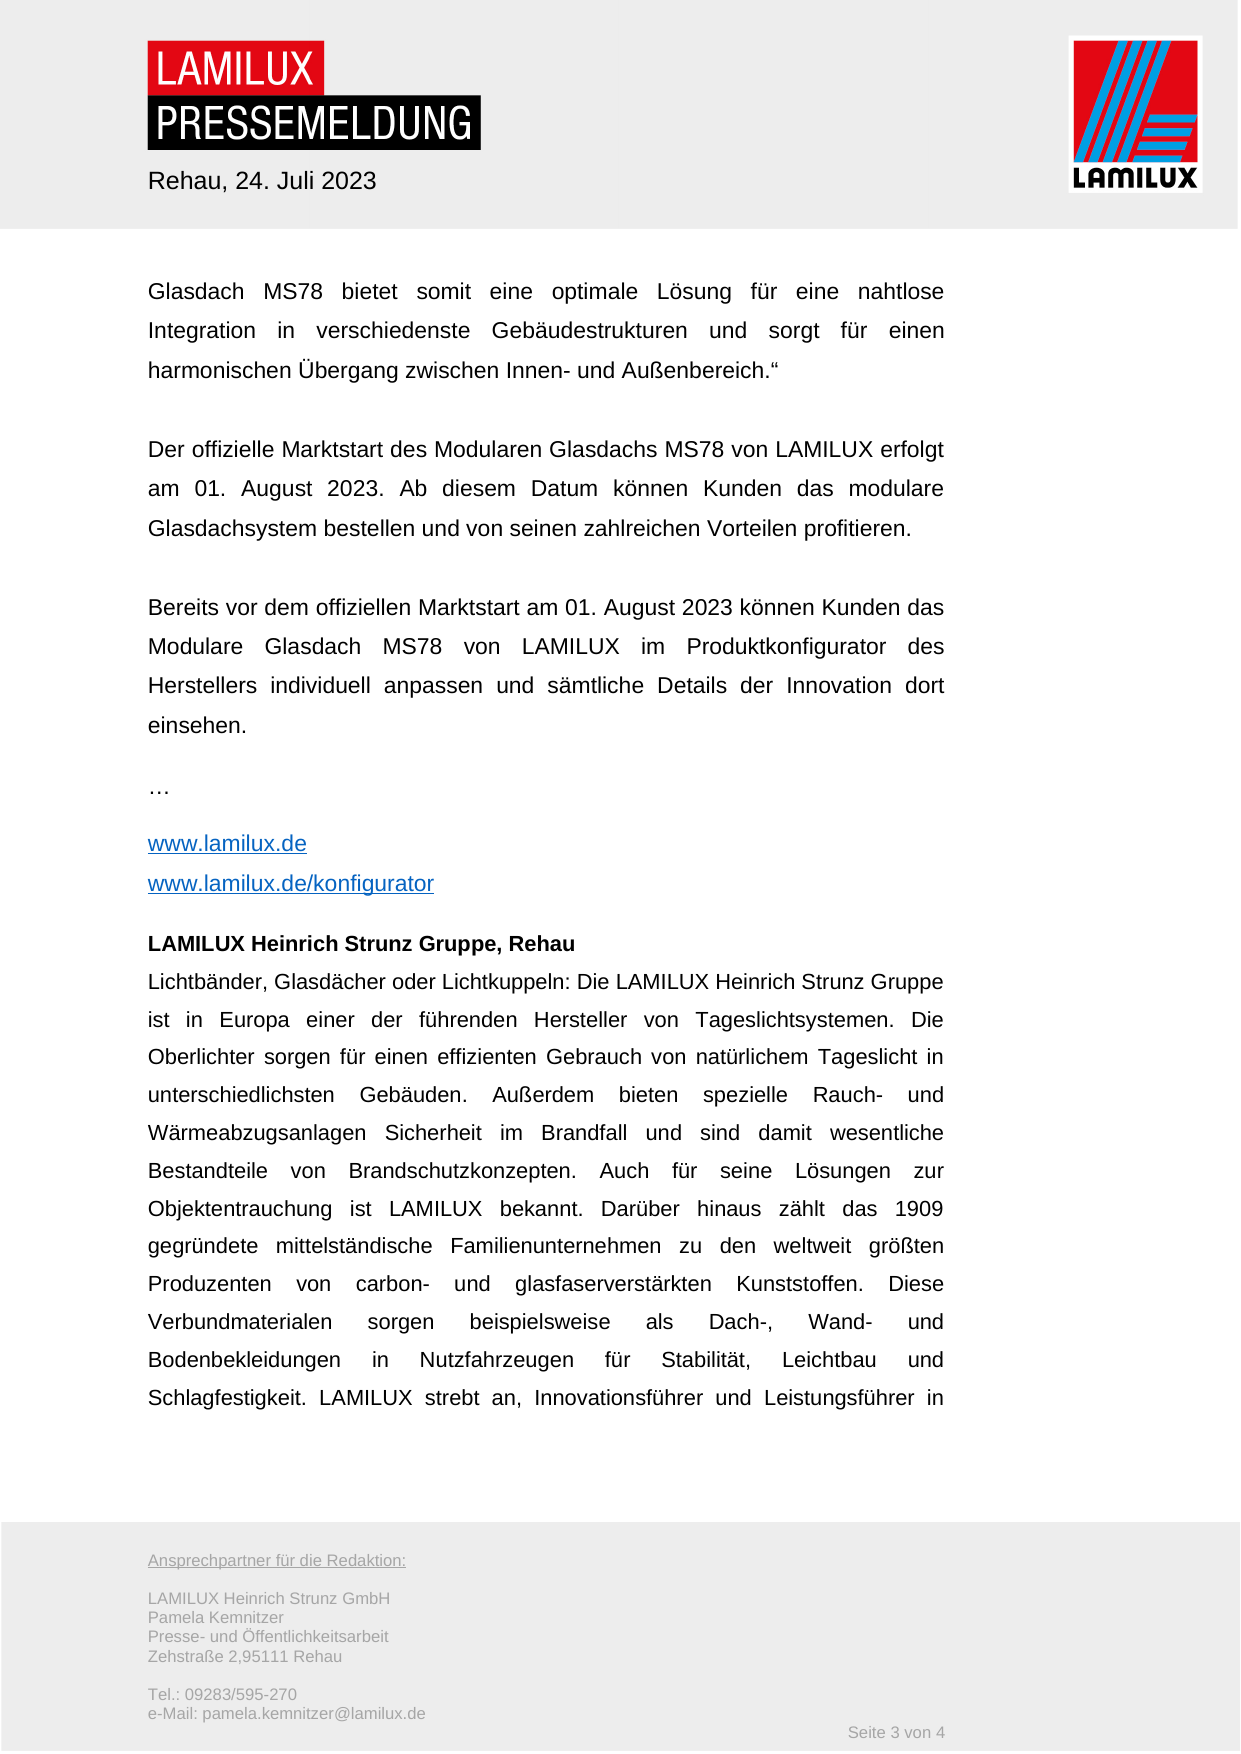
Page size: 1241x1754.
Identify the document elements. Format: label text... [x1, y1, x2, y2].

text Der offizielle Marktstart des Modularen Glasdachs MS78 von LAMILUX erfolgt am 01. August 2023. Ab diesem Datum können Kunden das modulare Glasdachsystem bestellen und von seinen zahlreichen Vorteilen profitieren. [148, 436, 945, 541]
text Bereits vor dem offiziellen Marktstart am 01. August 2023 können Kunden das Modulare Glasdach MS78 von LAMILUX im Produktkonfigurator des Herstellers individuell anpassen und sämtliche Details der Innovation dort einsehen. [148, 593, 945, 738]
picture [0, 0, 1238, 229]
text www.lamilux.de/konfigurator [148, 870, 945, 896]
text … [148, 773, 945, 799]
text LAMILUX Heinrich Strunz Gruppe, Rehau [148, 931, 945, 956]
text www.lamilux.de [148, 830, 945, 857]
picture [1, 1522, 1241, 1751]
